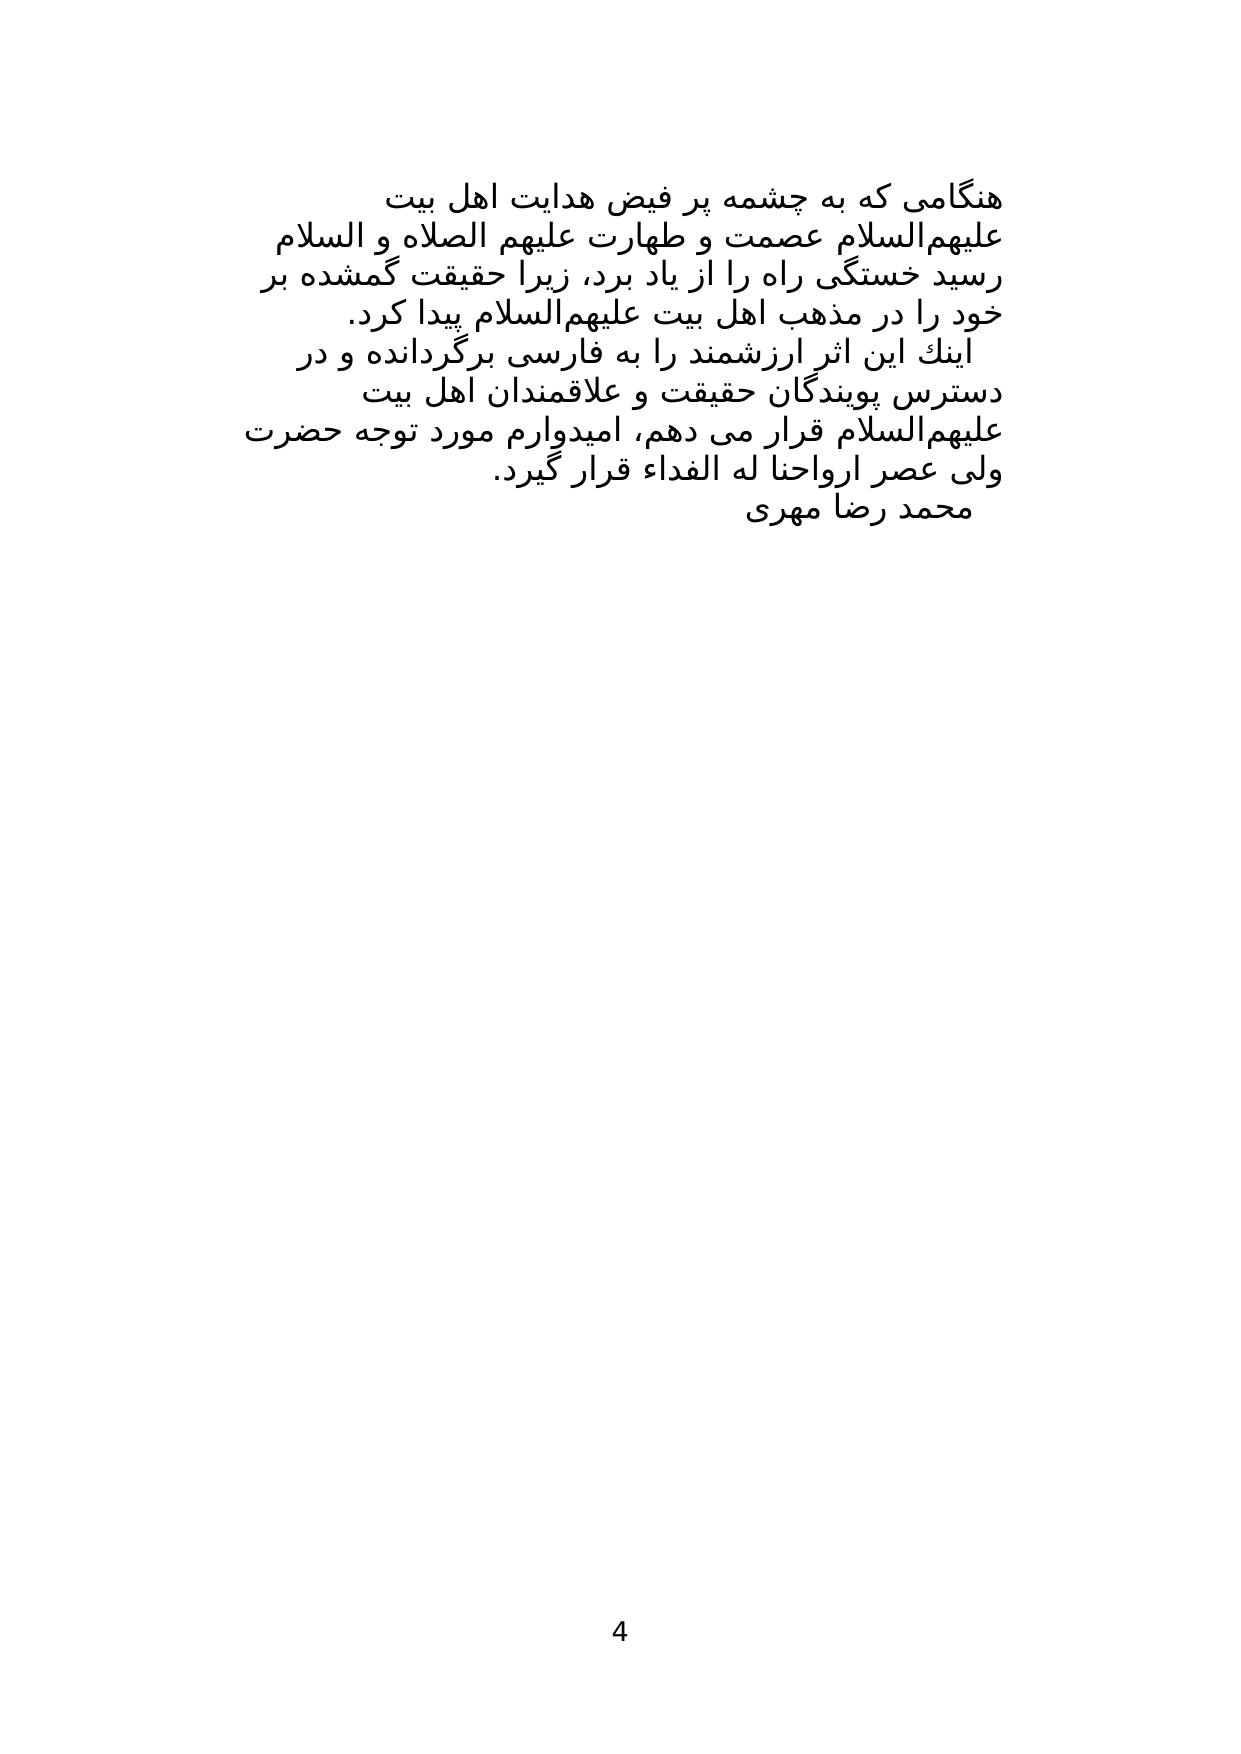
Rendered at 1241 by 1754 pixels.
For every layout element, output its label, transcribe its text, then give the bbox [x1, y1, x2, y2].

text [236, 177, 1004, 333]
text محمد رضا مهرى [236, 488, 1004, 527]
text اينك اين اثر ارزشمند را به فارسى برگردانده و در دسترس پويندگان حقيقت و علاقمندان اهل بيت عليهم‌السلام قرار مى دهم، اميدوارم مورد توجه حضرت ولى عصر ارواحنا له الفداء قرار گيرد. [236, 333, 1004, 488]
